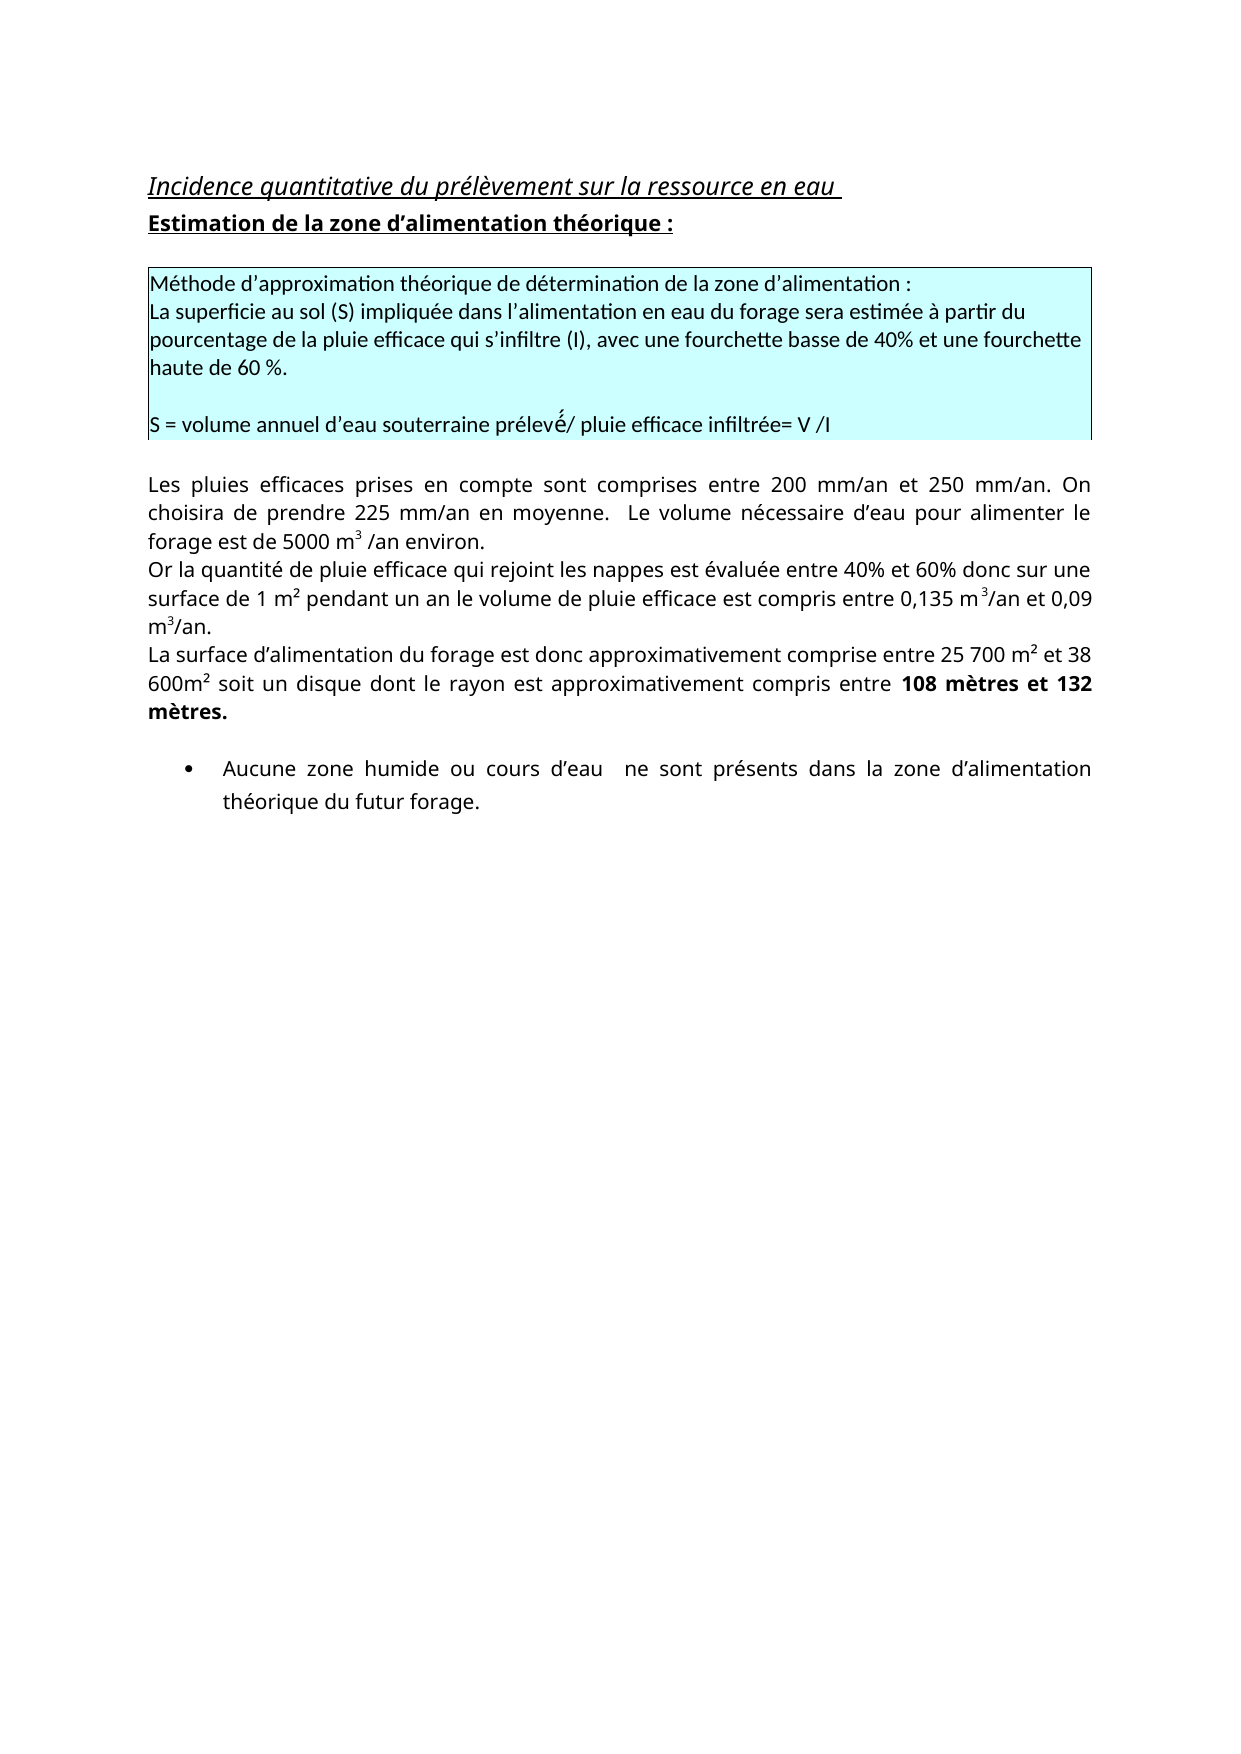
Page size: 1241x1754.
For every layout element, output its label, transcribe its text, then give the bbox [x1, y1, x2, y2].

text Les pluies efficaces prises en compte sont comprises entre 200 mm/an et 250 mm/an. On choisira de prendre 225 mm/an en moyenne. Le volume nécessaire d’eau pour alimenter le forage est de 5000 m3 /an environ. [148, 470, 1093, 555]
table_header Méthode d’approximation théorique de détermination de la zone d’alimentation : La superficie au sol (S) impliquée dans l’alimentation en eau du forage sera estimée à partir du pourcentage de la pluie efficace qui s’infiltre (I), avec une fourchette basse de 40% et une fourchette haute de 60 %. S = volume annuel d’eau souterraine prélevé́/ pluie efficace infiltrée= V /I [149, 268, 1091, 440]
text Incidence quantitative du prélèvement sur la ressource en eau [148, 168, 1093, 202]
text Estimation de la zone d’alimentation théorique : [148, 208, 1093, 237]
text La surface d’alimentation du forage est donc approximativement comprise entre 25 700 m² et 38 600m² soit un disque dont le rayon est approximativement compris entre 108 mètres et 132 mètres. [148, 641, 1093, 726]
list Aucune zone humide ou cours d’eau ne sont présents dans la zone d’alimentation théorique du futur forage. [185, 754, 1093, 815]
text Or la quantité de pluie efficace qui rejoint les nappes est évaluée entre 40% et 60% donc sur une surface de 1 m² pendant un an le volume de pluie efficace est compris entre 0,135 m3/an et 0,09 m3/an. [148, 555, 1093, 641]
